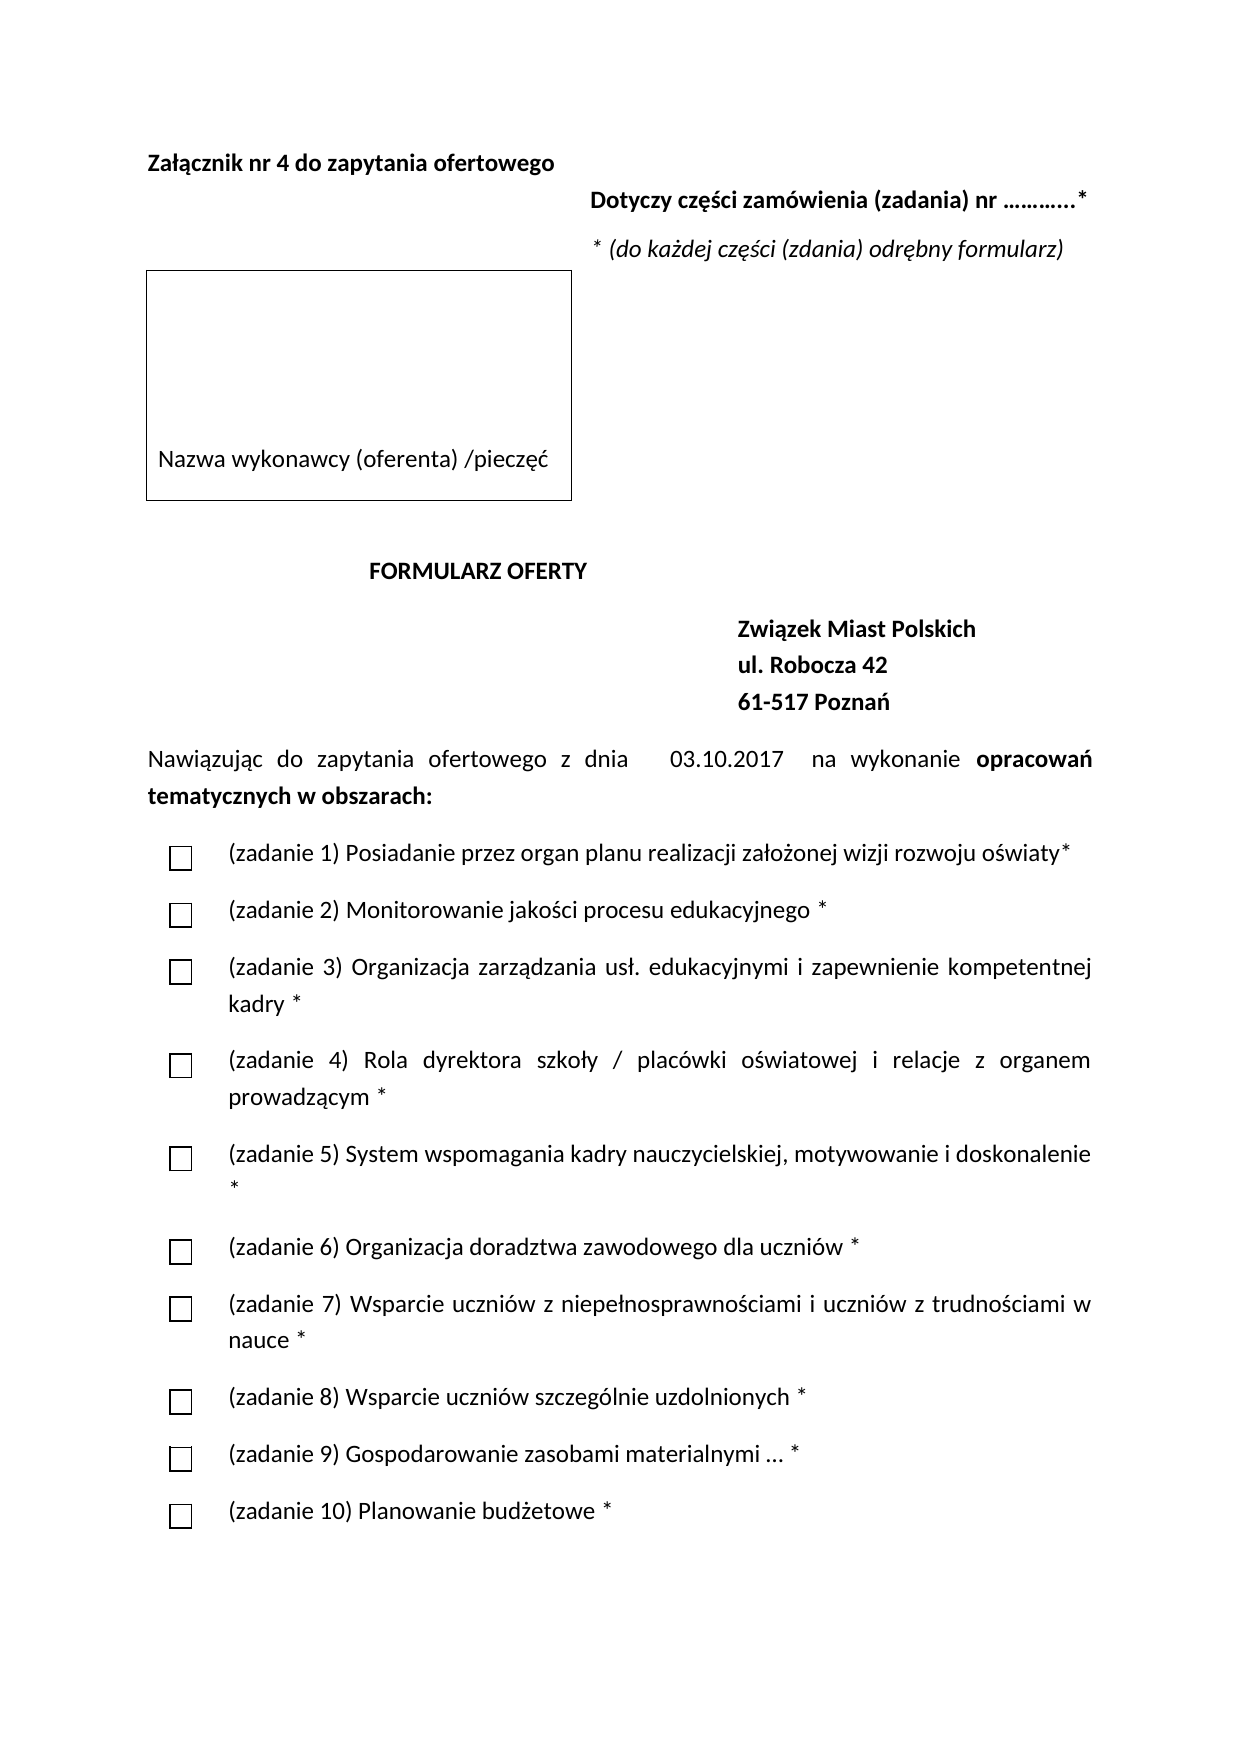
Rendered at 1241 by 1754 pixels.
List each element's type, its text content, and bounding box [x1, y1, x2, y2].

table_cell [147, 1138, 217, 1231]
text Dotyczy części zamówienia (zadania) nr ………...* [148, 184, 1093, 215]
table_cell [147, 1231, 217, 1288]
table_cell [147, 895, 217, 952]
table_header (zadanie 1) Posiadanie przez organ planu realizacji założonej wizji rozwoju oświaty* [217, 838, 1104, 894]
table_cell [147, 1288, 217, 1381]
table_cell [147, 1045, 217, 1138]
table_cell [147, 952, 217, 1045]
table_header [147, 838, 217, 894]
table_cell (zadanie 9) Gospodarowanie zasobami materialnymi … * [217, 1438, 1104, 1495]
table_cell (zadanie 6) Organizacja doradztwa zawodowego dla uczniów * [217, 1231, 1104, 1288]
table_cell [147, 1495, 217, 1552]
table_cell [147, 1381, 217, 1438]
text FORMULARZ OFERTY [148, 556, 1093, 586]
table_cell (zadanie 2) Monitorowanie jakości procesu edukacyjnego * [217, 895, 1104, 952]
table_cell (zadanie 7) Wsparcie uczniów z niepełnosprawnościami i uczniów z trudnościami w nauce * [217, 1288, 1104, 1381]
table_cell (zadanie 8) Wsparcie uczniów szczególnie uzdolnionych * [217, 1381, 1104, 1438]
text * (do każdej części (zdania) odrębny formularz) [148, 233, 1093, 264]
table_cell (zadanie 5) System wspomagania kadry nauczycielskiej, motywowanie i doskonalenie * [217, 1138, 1104, 1231]
text Załącznik nr 4 do zapytania ofertowego [148, 148, 1093, 178]
table_cell (zadanie 10) Planowanie budżetowe * [217, 1495, 1104, 1552]
text Związek Miast Polskich [148, 613, 1093, 643]
table_cell [147, 1438, 217, 1495]
text Nawiązując do zapytania ofertowego z dnia 03.10.2017 na wykonanie opracowań tematycznych w obszarach: [148, 743, 1093, 811]
table_cell (zadanie 3) Organizacja zarządzania usł. edukacyjnymi i zapewnienie kompetentnej kadry * [217, 952, 1104, 1045]
table_cell (zadanie 4) Rola dyrektora szkoły / placówki oświatowej i relacje z organem prowadzącym * [217, 1045, 1104, 1138]
table_header Nazwa wykonawcy (oferenta) /pieczęć [147, 271, 571, 499]
text ul. Robocza 42 [148, 649, 1093, 680]
text 61-517 Poznań [148, 686, 1093, 717]
